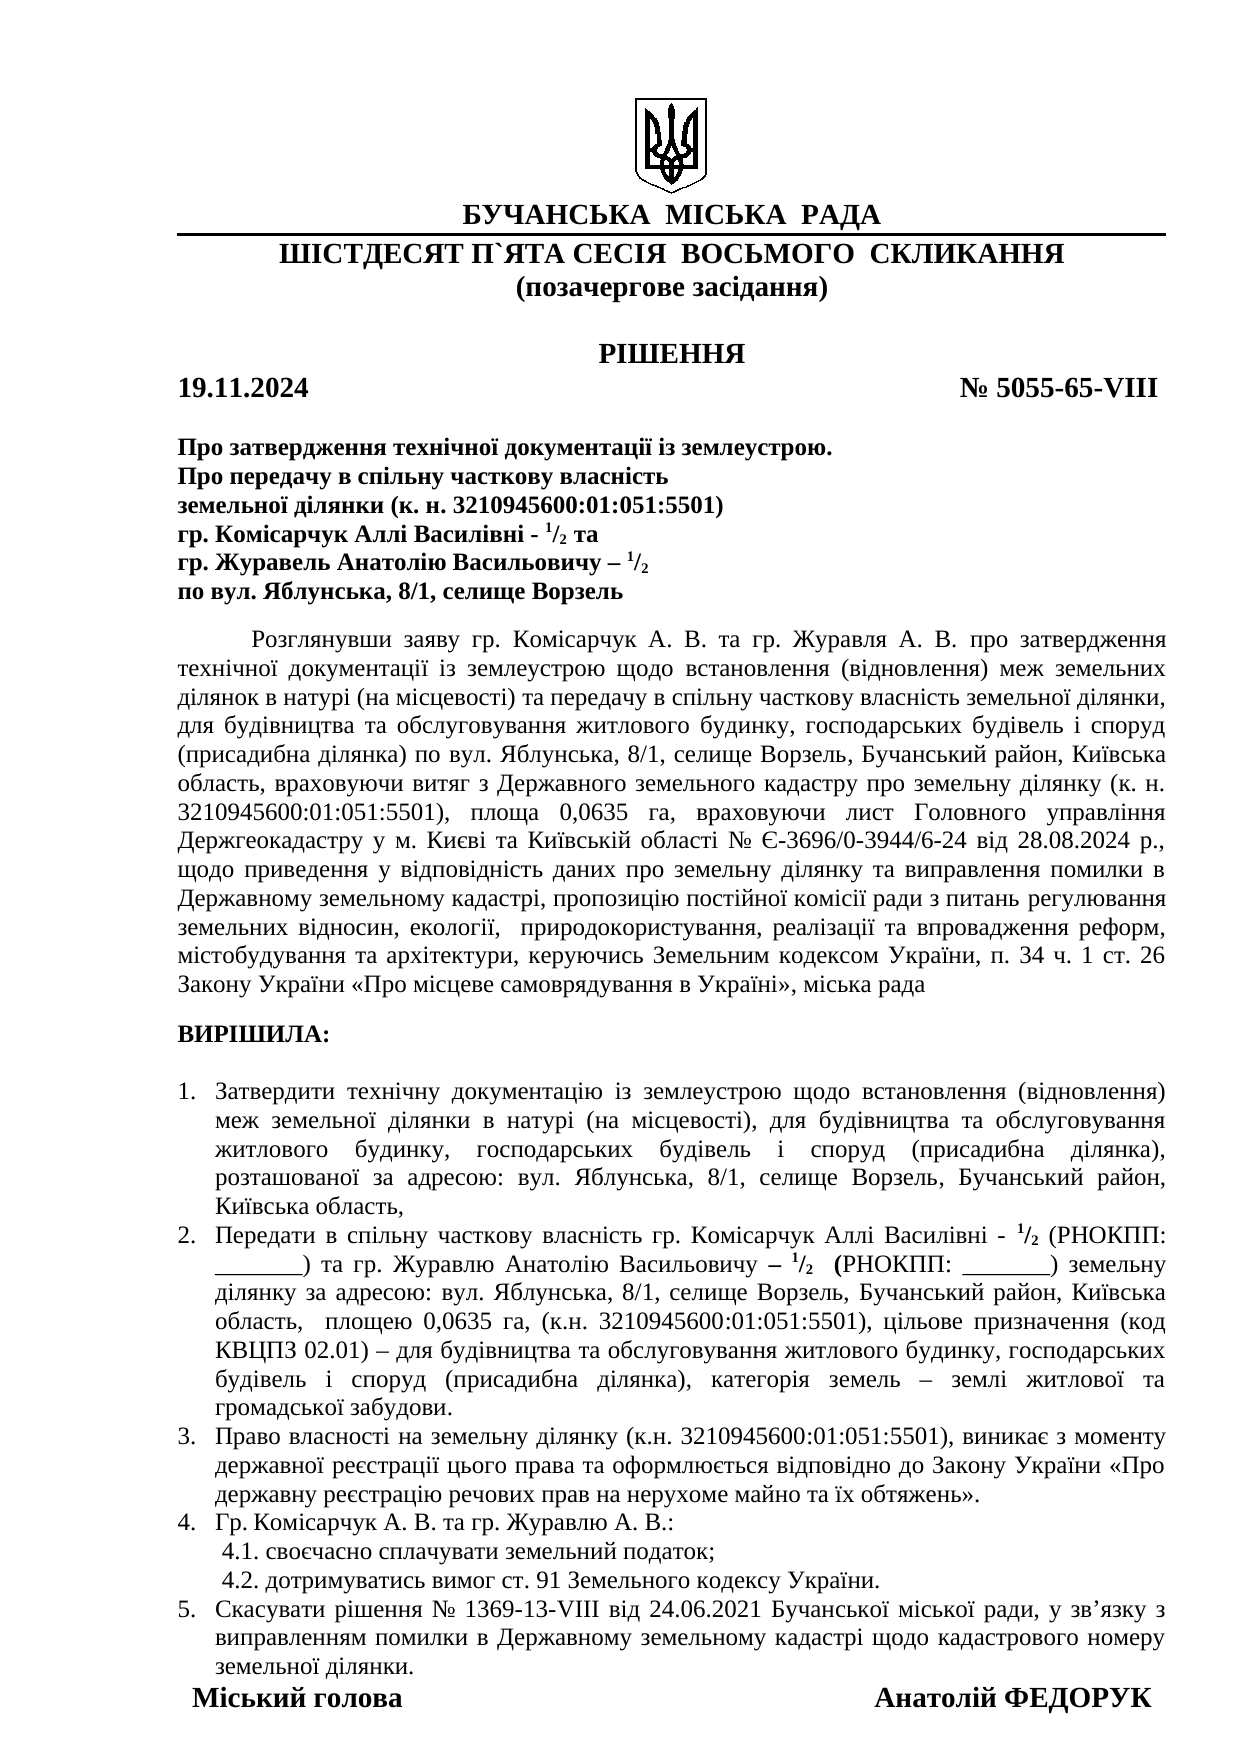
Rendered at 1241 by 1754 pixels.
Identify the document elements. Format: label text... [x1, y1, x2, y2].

list Передати в спільну часткову власність гр. Комісарчук Аллі Василівні - 1/2 (РНОКПП: _______) та гр. Журавлю Анатолію Васильовичу – 1/2 (РНОКПП: _______) земельну ділянку за адресою: вул. Яблунська, 8/1, селище Ворзель, Бучанський район, Київська область, площею 0,0635 га, (к.н. 3210945600:01:051:5501), цільове призначення (код КВЦПЗ 02.01) – для будівництва та обслуговування житлового будинку, господарських будівель і споруд (присадибна ділянка), категорія земель – землі житлової та громадської забудови. [177, 1220, 1166, 1421]
text ШІСТДЕСЯТ П`ЯТА СЕСІЯ ВОСЬМОГО СКЛИКАННЯ [177, 236, 1166, 269]
list Право власності на земельну ділянку (к.н. 3210945600:01:051:5501), виникає з моменту державної реєстрації цього права та оформлюється відповідно до Закону України «Про державну реєстрацію речових прав на нерухоме майно та їх обтяжень». [177, 1421, 1166, 1507]
text Розглянувши заяву гр. Комісарчук А. В. та гр. Журавля А. В. про затвердження технічної документації із землеустрою щодо встановлення (відновлення) меж земельних ділянок в натурі (на місцевості) та передачу в спільну часткову власність земельної ділянки, для будівництва та обслуговування житлового будинку, господарських будівель і споруд (присадибна ділянка) по вул. Яблунська, 8/1, селище Ворзель, Бучанський район, Київська область, враховуючи витяг з Державного земельного кадастру про земельну ділянку (к. н. 3210945600:01:051:5501), площа 0,0635 га, враховуючи лист Головного управління Держгеокадастру у м. Києві та Київській області № Є-3696/0-3944/6-24 від 28.08.2024 р., щодо приведення у відповідність даних про земельну ділянку та виправлення помилки в Державному земельному кадастрі, пропозицію постійної комісії ради з питань регулювання земельних відносин, екології, природокористування, реалізації та впровадження реформ, містобудування та архітектури, керуючись Земельним кодексом України, п. 34 ч. 1 ст. 26 Закону України «Про місцеве самоврядування в Україні», міська рада [177, 624, 1166, 998]
text Міський голова Анатолій ФЕДОРУК [177, 1680, 1166, 1713]
text Про затвердження технічної документації із землеустрою. [177, 432, 1166, 461]
text 4.1. своєчасно сплачувати земельний податок; [222, 1536, 1166, 1565]
text Про передачу в спільну часткову власність [177, 461, 1166, 490]
text БУЧАНСЬКА МІСЬКА РАДА [177, 197, 1166, 233]
text 4.2. дотримуватись вимог ст. 91 Земельного кодексу України. [222, 1565, 1166, 1594]
text гр. Комісарчук Аллі Василівні - 1/2 та [177, 519, 1166, 547]
list Затвердити технічну документацію із землеустрою щодо встановлення (відновлення) меж земельної ділянки в натурі (на місцевості), для будівництва та обслуговування житлового будинку, господарських будівель і споруд (присадибна ділянка), розташованої за адресою: вул. Яблунська, 8/1, селище Ворзель, Бучанський район, Київська область, [177, 1076, 1166, 1220]
text земельної ділянки (к. н. 3210945600:01:051:5501) [177, 490, 1166, 519]
text 19.11.2024 № 5055-65-VІІІ [177, 370, 1166, 404]
text гр. Журавель Анатолію Васильовичу – 1/2 [177, 547, 1166, 576]
list Скасувати рішення № 1369-13-VIII від 24.06.2021 Бучанської міської ради, у зв’язку з виправленням помилки в Державному земельному кадастрі щодо кадастрового номеру земельної ділянки. [177, 1594, 1166, 1680]
text РІШЕННЯ [177, 337, 1166, 370]
list Гр. Комісарчук А. В. та гр. Журавлю А. В.: [177, 1507, 1166, 1536]
text по вул. Яблунська, 8/1, селище Ворзель [177, 576, 1166, 605]
text (позачергове засідання) [177, 269, 1166, 303]
text ВИРІШИЛА: [177, 1019, 1166, 1047]
